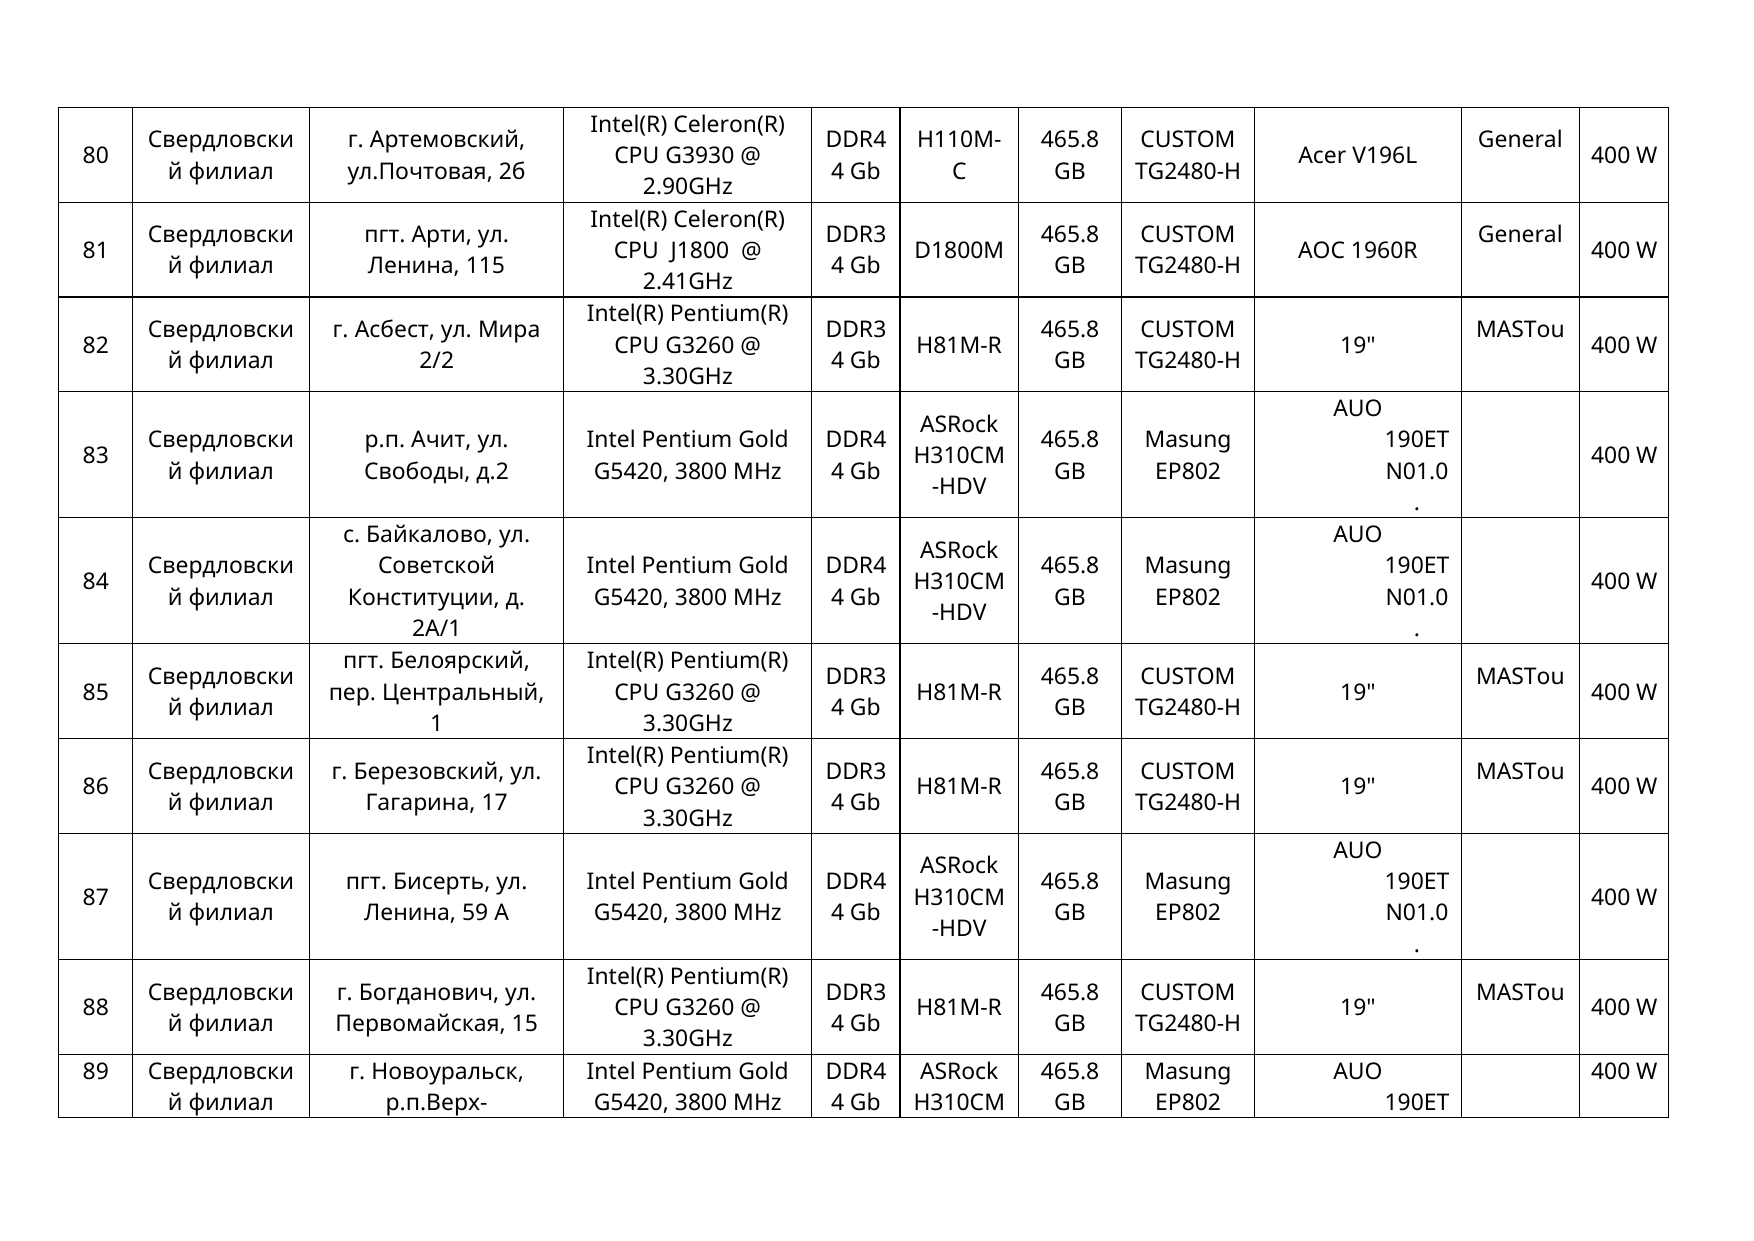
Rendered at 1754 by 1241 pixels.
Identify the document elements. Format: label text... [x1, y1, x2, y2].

table_cell 400 W [1580, 834, 1668, 959]
table_cell H81M-R [901, 739, 1018, 833]
table_cell ASRock H310CM-HDV [901, 1055, 1018, 1117]
table_cell 87 [59, 834, 132, 959]
table_cell 400 W [1580, 518, 1668, 643]
table_cell DDR4 4 Gb [812, 834, 899, 959]
table_cell 84 [59, 518, 132, 643]
table_cell MASTouch [1462, 298, 1579, 391]
table_cell г. Асбест, ул. Мира 2/2 [310, 298, 563, 391]
table_cell CUSTOM TG2480-H [1122, 108, 1254, 202]
table_cell Свердловский филиал [133, 739, 309, 833]
table_cell Masung EP802 [1122, 518, 1254, 643]
table_cell 85 [59, 644, 132, 738]
table_cell DDR4 4 Gb [812, 108, 899, 202]
table_cell CUSTOM TG2480-H [1122, 203, 1254, 296]
table_cell пгт. Белоярский, пер. Центральный, 1 [310, 644, 563, 738]
table_cell Intel Pentium Gold G5420, 3800 MHz [564, 392, 811, 517]
table_cell 89 [59, 1055, 132, 1117]
table_cell 19" [1255, 960, 1461, 1054]
table_cell Intel(R) Pentium(R) CPU G3260 @ 3.30GHz [564, 739, 811, 833]
table_cell AUO 190ETN01.0. [1255, 834, 1461, 959]
table_cell DDR3 4 Gb [812, 298, 899, 391]
table_cell Свердловский филиал [133, 644, 309, 738]
table_cell 400 W [1580, 1055, 1668, 1117]
table_cell Свердловский филиал [133, 298, 309, 391]
table_cell 465.8 GB [1019, 518, 1121, 643]
table_cell Masung EP802 [1122, 392, 1254, 517]
table_cell Masung EP802 [1122, 834, 1254, 959]
table_cell 400 W [1580, 203, 1668, 296]
table_cell 400 W [1580, 108, 1668, 202]
table_cell [1462, 392, 1579, 517]
table_cell AUO 190ETN01.0. [1255, 518, 1461, 643]
table_cell 88 [59, 960, 132, 1054]
table_cell 400 W [1580, 960, 1668, 1054]
table_cell DDR3 4 Gb [812, 960, 899, 1054]
table_cell Свердловский филиал [133, 108, 309, 202]
table_cell 400 W [1580, 392, 1668, 517]
table_cell DDR3 4 Gb [812, 644, 899, 738]
table_cell Свердловский филиал [133, 203, 309, 296]
table_cell CUSTOM TG2480-H [1122, 960, 1254, 1054]
table_cell H81M-R [901, 960, 1018, 1054]
table_cell H81M-R [901, 644, 1018, 738]
table_cell пгт. Арти, ул. Ленина, 115 [310, 203, 563, 296]
table_cell H110M-C [901, 108, 1018, 202]
table_cell р.п. Ачит, ул. Свободы, д.2 [310, 392, 563, 517]
table_cell [1462, 1055, 1579, 1117]
table_cell [1462, 518, 1579, 643]
table_cell GeneralT [1462, 203, 1579, 296]
table_cell г. Березовский, ул. Гагарина, 17 [310, 739, 563, 833]
table_cell 465.8 GB [1019, 834, 1121, 959]
table_cell 465.8 GB [1019, 644, 1121, 738]
table_cell GeneralT [1462, 108, 1579, 202]
table_cell [1462, 834, 1579, 959]
table_cell DDR4 4 Gb [812, 518, 899, 643]
table_cell MASTouch [1462, 739, 1579, 833]
table_cell 80 [59, 108, 132, 202]
table_cell г. Богданович, ул. Первомайская, 15 [310, 960, 563, 1054]
table_cell DDR3 4 Gb [812, 203, 899, 296]
table_cell 465.8 GB [1019, 739, 1121, 833]
table_cell DDR4 4 Gb [812, 1055, 899, 1117]
table_cell пгт. Бисерть, ул. Ленина, 59 А [310, 834, 563, 959]
table_cell Intel(R) Celeron(R) CPU J1800 @ 2.41GHz [564, 203, 811, 296]
table_cell CUSTOM TG2480-H [1122, 644, 1254, 738]
table_cell 465.8 GB [1019, 298, 1121, 391]
table_cell DDR3 4 Gb [812, 739, 899, 833]
table_cell 19" [1255, 298, 1461, 391]
table_cell AUO 190ETN01.0. [1255, 392, 1461, 517]
table_cell 81 [59, 203, 132, 296]
table_cell ASRock H310CM-HDV [901, 834, 1018, 959]
table_cell Intel Pentium Gold G5420, 3800 MHz [564, 834, 811, 959]
table_cell MASTouch [1462, 960, 1579, 1054]
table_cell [310, 1055, 563, 1117]
table_cell Masung EP802 [1122, 1055, 1254, 1117]
table_cell D1800M [901, 203, 1018, 296]
table_cell 465.8 GB [1019, 203, 1121, 296]
table_cell 82 [59, 298, 132, 391]
table_cell г. Артемовский, ул.Почтовая, 2б [310, 108, 563, 202]
table_cell MASTouch [1462, 644, 1579, 738]
table_cell CUSTOM TG2480-H [1122, 739, 1254, 833]
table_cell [564, 108, 811, 202]
table_cell 400 W [1580, 739, 1668, 833]
table_cell 465.8 GB [1019, 1055, 1121, 1117]
table_cell Intel(R) Pentium(R) CPU G3260 @ 3.30GHz [564, 298, 811, 391]
table_cell Intel(R) Pentium(R) CPU G3260 @ 3.30GHz [564, 960, 811, 1054]
table_cell AOC 1960R [1255, 203, 1461, 296]
table_cell 400 W [1580, 644, 1668, 738]
table_cell 400 W [1580, 298, 1668, 391]
table_cell 86 [59, 739, 132, 833]
table_cell 19" [1255, 644, 1461, 738]
table_cell Свердловский филиал [133, 1055, 309, 1117]
table_cell 465.8 GB [1019, 960, 1121, 1054]
table_cell Intel Pentium Gold G5420, 3800 MHz [564, 518, 811, 643]
table_cell AUO 190ETN01.0. [1255, 1055, 1461, 1117]
table_cell Свердловский филиал [133, 960, 309, 1054]
table_cell ASRock H310CM-HDV [901, 392, 1018, 517]
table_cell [564, 1055, 811, 1117]
table_cell Свердловский филиал [133, 518, 309, 643]
table_cell H81M-R [901, 298, 1018, 391]
table_cell с. Байкалово, ул. Советской Конституции, д. 2А/1 [310, 518, 563, 643]
table_cell 465.8 GB [1019, 392, 1121, 517]
table_cell DDR4 4 Gb [812, 392, 899, 517]
table_cell Acer V196L [1255, 108, 1461, 202]
table_cell 19" [1255, 739, 1461, 833]
table_cell Intel(R) Pentium(R) CPU G3260 @ 3.30GHz [564, 644, 811, 738]
table_cell 83 [59, 392, 132, 517]
table_cell Свердловский филиал [133, 392, 309, 517]
table_cell Свердловский филиал [133, 834, 309, 959]
table_cell CUSTOM TG2480-H [1122, 298, 1254, 391]
table_cell 465.8 GB [1019, 108, 1121, 202]
table_cell ASRock H310CM-HDV [901, 518, 1018, 643]
